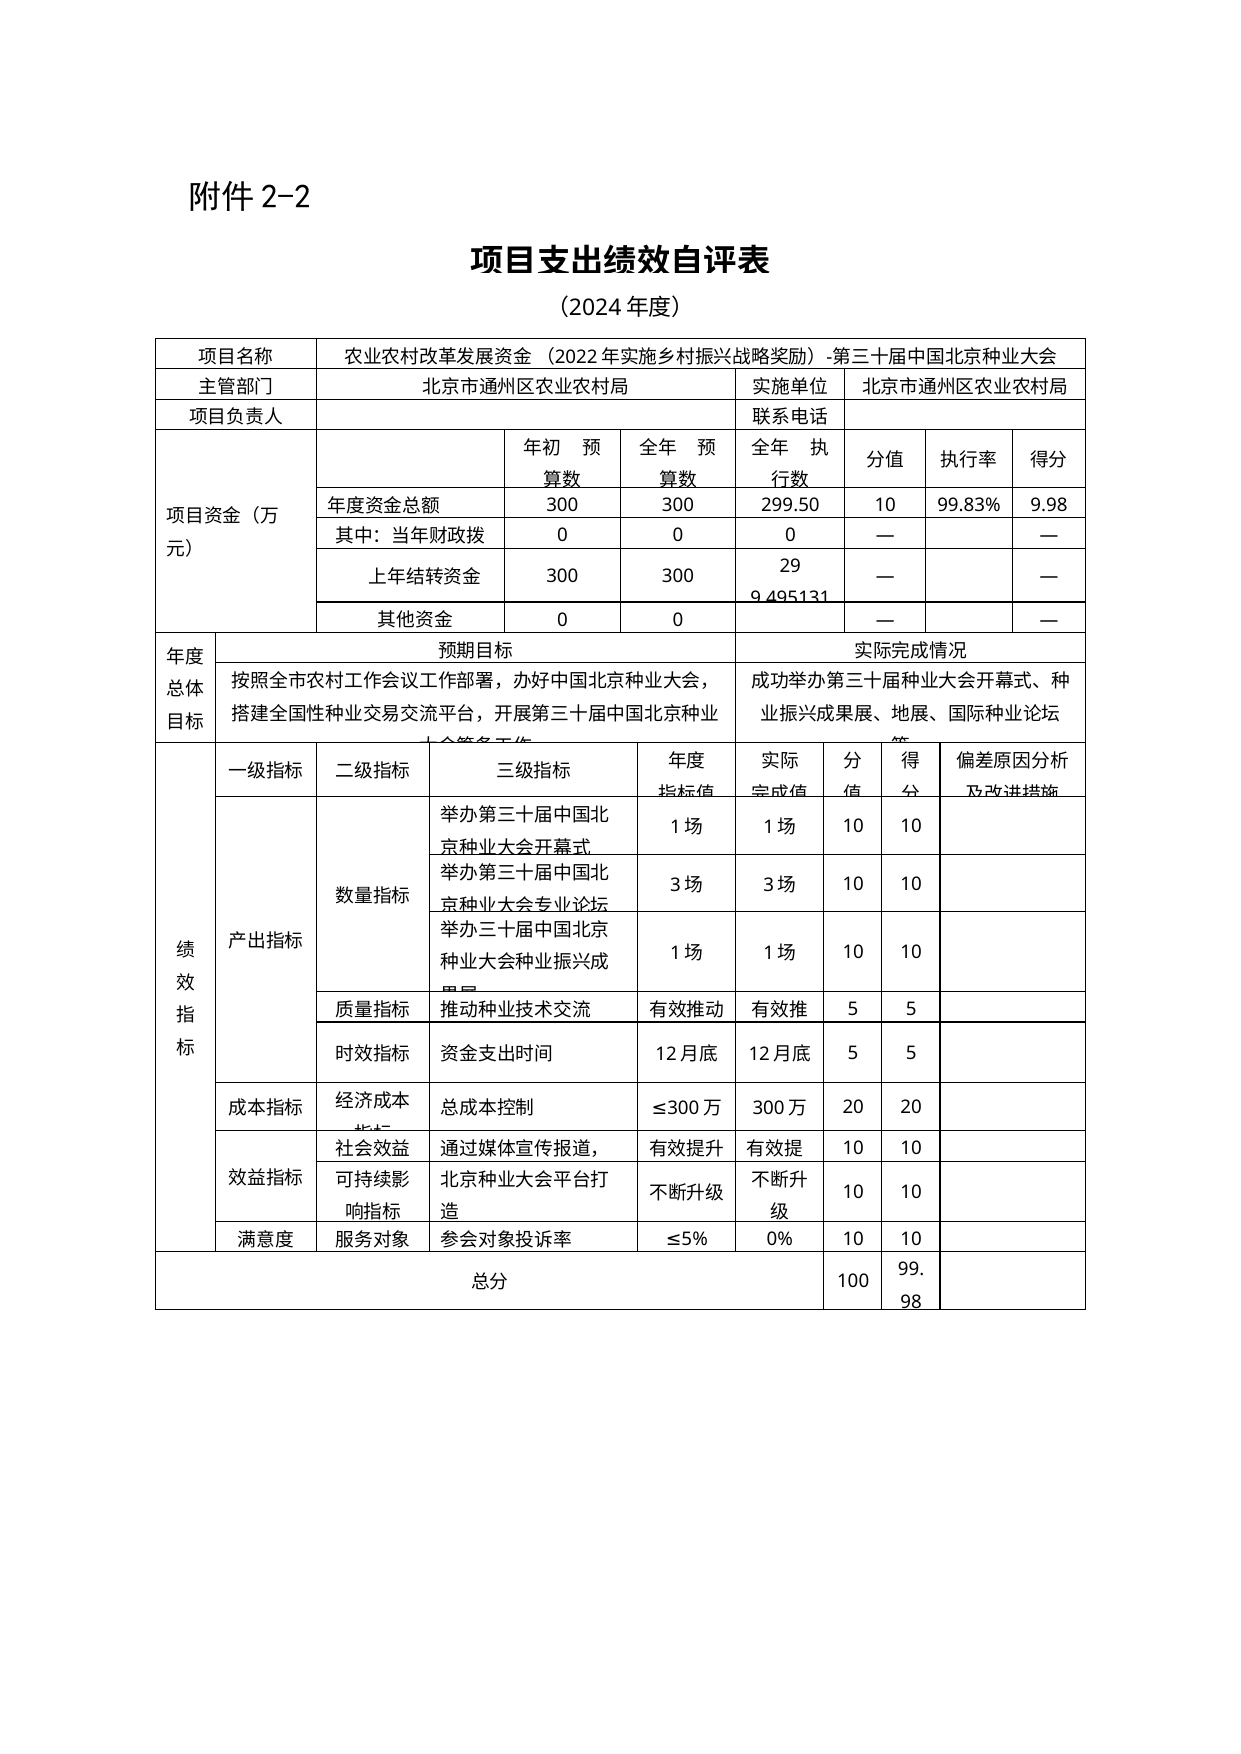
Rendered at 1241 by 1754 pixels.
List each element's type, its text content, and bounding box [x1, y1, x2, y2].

table_cell 联系电话 [736, 400, 844, 429]
table_cell 5 [882, 992, 939, 1021]
table_cell 10 [824, 797, 881, 854]
table_cell 不断升级 [736, 1162, 823, 1221]
table_cell 有效推动 [736, 992, 823, 1021]
table_cell 举办第三十届中国北京种业大会专业论坛 [430, 855, 637, 911]
table_cell [941, 797, 1085, 854]
table_cell 10 [824, 1131, 881, 1161]
table_cell 偏差原因分析及改进措施 [941, 743, 1085, 796]
table_cell 社会效益 指标 [317, 1131, 429, 1161]
table_cell 主管部门 [156, 369, 316, 398]
table_cell — [1013, 603, 1085, 632]
table_cell （2024年度） [155, 273, 1085, 338]
table_cell [941, 855, 1085, 911]
table_cell 0 [621, 518, 735, 548]
table_cell 北京种业大会平台打造 [430, 1162, 637, 1221]
table_cell 0% [736, 1222, 823, 1251]
table_cell 有效提升 [736, 1131, 823, 1161]
table_cell 300万 [736, 1083, 823, 1130]
table_cell 10 [824, 855, 881, 911]
table_cell 有效提升 [638, 1131, 735, 1161]
table_cell 成本指标 [216, 1083, 316, 1130]
table_cell 上年结转资金 [317, 549, 504, 601]
table_cell 举办三十届中国北京种业大会种业振兴成果展 [430, 912, 637, 991]
table_cell 1场 [638, 797, 735, 854]
table_cell 总成本控制 [430, 1083, 637, 1130]
table_cell 推动种业技术交流 [430, 992, 637, 1021]
table_cell 10 [882, 1131, 939, 1161]
table_cell 20 [824, 1083, 881, 1130]
table_cell 10 [824, 1222, 881, 1251]
table_cell 10 [824, 912, 881, 991]
table_cell 20 [882, 1083, 939, 1130]
table_cell 12月底 [638, 1023, 735, 1082]
table_cell 9.98 [1013, 488, 1085, 517]
table_cell 300 [621, 549, 735, 601]
table_cell 项目名称 [156, 339, 316, 368]
table_cell 分值 [824, 743, 881, 796]
table_cell 项目资金（万元） [156, 430, 316, 632]
table_cell [317, 400, 735, 429]
table_cell 99.98 [882, 1252, 939, 1309]
table_cell 1场 [638, 912, 735, 991]
table_cell — [845, 603, 925, 632]
table_cell [941, 1023, 1085, 1082]
table_cell 10 [882, 912, 939, 991]
table_cell 1场 [736, 797, 823, 854]
table_cell 北京市通州区农业农村局 [845, 369, 1085, 398]
table_cell 效益指标 [216, 1131, 316, 1221]
table_cell 时效指标 [317, 1023, 429, 1082]
table_cell 可持续影响指标 [317, 1162, 429, 1221]
table_cell [845, 400, 1085, 429]
table_cell 0 [736, 518, 844, 548]
table_cell [736, 603, 844, 632]
table_cell 1场 [736, 912, 823, 991]
table_cell 0 [505, 518, 620, 548]
table_cell 299.495131 [736, 549, 844, 601]
table_cell [941, 1222, 1085, 1251]
table_cell 10 [882, 855, 939, 911]
table_cell 10 [882, 1222, 939, 1251]
table_cell 100 [824, 1252, 881, 1309]
table_cell [926, 549, 1012, 601]
table_cell 分值 [845, 430, 925, 487]
table_cell 通过媒体宣传报道，提升中国北京种业大会影响力 [430, 1131, 637, 1161]
table_cell 质量指标 [317, 992, 429, 1021]
table_cell 数量指标 [317, 797, 429, 991]
table_cell 三级指标 [430, 743, 637, 796]
table_cell 参会对象投诉率 [430, 1222, 637, 1251]
table_cell 10 [824, 1162, 881, 1221]
table_cell 年初 预算数 [505, 430, 620, 487]
table_cell 经济成本指标 [317, 1083, 429, 1130]
table_cell 年度 指标值 [638, 743, 735, 796]
table_cell 299.50 [736, 488, 844, 517]
table_cell 二级指标 [317, 743, 429, 796]
table_cell 0 [505, 603, 620, 632]
table_cell ≤300万 [638, 1083, 735, 1130]
table_cell 一级指标 [216, 743, 316, 796]
table_cell [941, 1131, 1085, 1161]
table_cell 10 [845, 488, 925, 517]
table_cell ≤5% [638, 1222, 735, 1251]
table_cell 按照全市农村工作会议工作部署，办好中国北京种业大会，搭建全国性种业交易交流平台，开展第三十届中国北京种业大会筹备工作 [216, 663, 735, 742]
table_cell [941, 1083, 1085, 1130]
table_cell 3场 [638, 855, 735, 911]
table_cell 实施单位 [736, 369, 844, 398]
table_cell 得分 [882, 743, 939, 796]
table_cell 产出指标 [216, 797, 316, 1082]
table_cell 得分 [1013, 430, 1085, 487]
table_cell 0 [621, 603, 735, 632]
table_cell [941, 1252, 1085, 1309]
table_cell [926, 603, 1012, 632]
table_cell [941, 912, 1085, 991]
table_cell 300 [621, 488, 735, 517]
table_cell 实际 完成值 [736, 743, 823, 796]
table_cell 10 [882, 1162, 939, 1221]
table_cell 满意度 指标 [216, 1222, 316, 1251]
table_cell [941, 992, 1085, 1021]
table_cell 执行率 [926, 430, 1012, 487]
table_cell 5 [882, 1023, 939, 1082]
table_cell 年度总体目标 [156, 633, 215, 742]
table_cell 有效推动 [638, 992, 735, 1021]
table_cell 300 [505, 488, 620, 517]
table_cell 不断升级 [638, 1162, 735, 1221]
table_cell 全年 执行数 [736, 430, 844, 487]
table_cell 其中：当年财政拨款 [317, 518, 504, 548]
table_cell 年度资金总额 [317, 488, 504, 517]
table_cell 5 [824, 1023, 881, 1082]
table_cell [926, 518, 1012, 548]
table_cell 99.83% [926, 488, 1012, 517]
table_cell — [1013, 549, 1085, 601]
table_header 项目支出绩效自评表 [155, 227, 1085, 273]
table_cell [317, 430, 504, 487]
table_cell 其他资金 [317, 603, 504, 632]
table_cell 3场 [736, 855, 823, 911]
table_cell 成功举办第三十届种业大会开幕式、种业振兴成果展、地展、国际种业论坛等。 [736, 663, 1085, 742]
table_cell [941, 1162, 1085, 1221]
table_cell — [1013, 518, 1085, 548]
table_cell 绩 效 指 标 [156, 743, 215, 1251]
table_cell 全年 预算数 [621, 430, 735, 487]
table_cell 300 [505, 549, 620, 601]
table_cell — [845, 549, 925, 601]
table_cell 北京市通州区农业农村局 [317, 369, 735, 398]
text 附件2-2 [187, 162, 1053, 227]
table_cell 举办第三十届中国北京种业大会开幕式 [430, 797, 637, 854]
table_cell 5 [824, 992, 881, 1021]
table_cell 农业农村改革发展资金 （2022年实施乡村振兴战略奖励）-第三十届中国北京种业大会 [317, 339, 1085, 368]
table_cell 12月底 [736, 1023, 823, 1082]
table_cell 10 [882, 797, 939, 854]
table_cell 预期目标 [216, 633, 735, 662]
table_cell 总分 [156, 1252, 823, 1309]
table_cell 项目负责人 [156, 400, 316, 429]
table_cell 服务对象满意度指标 [317, 1222, 429, 1251]
table_cell — [845, 518, 925, 548]
table_cell 实际完成情况 [736, 633, 1085, 662]
table_cell 资金支出时间 [430, 1023, 637, 1082]
